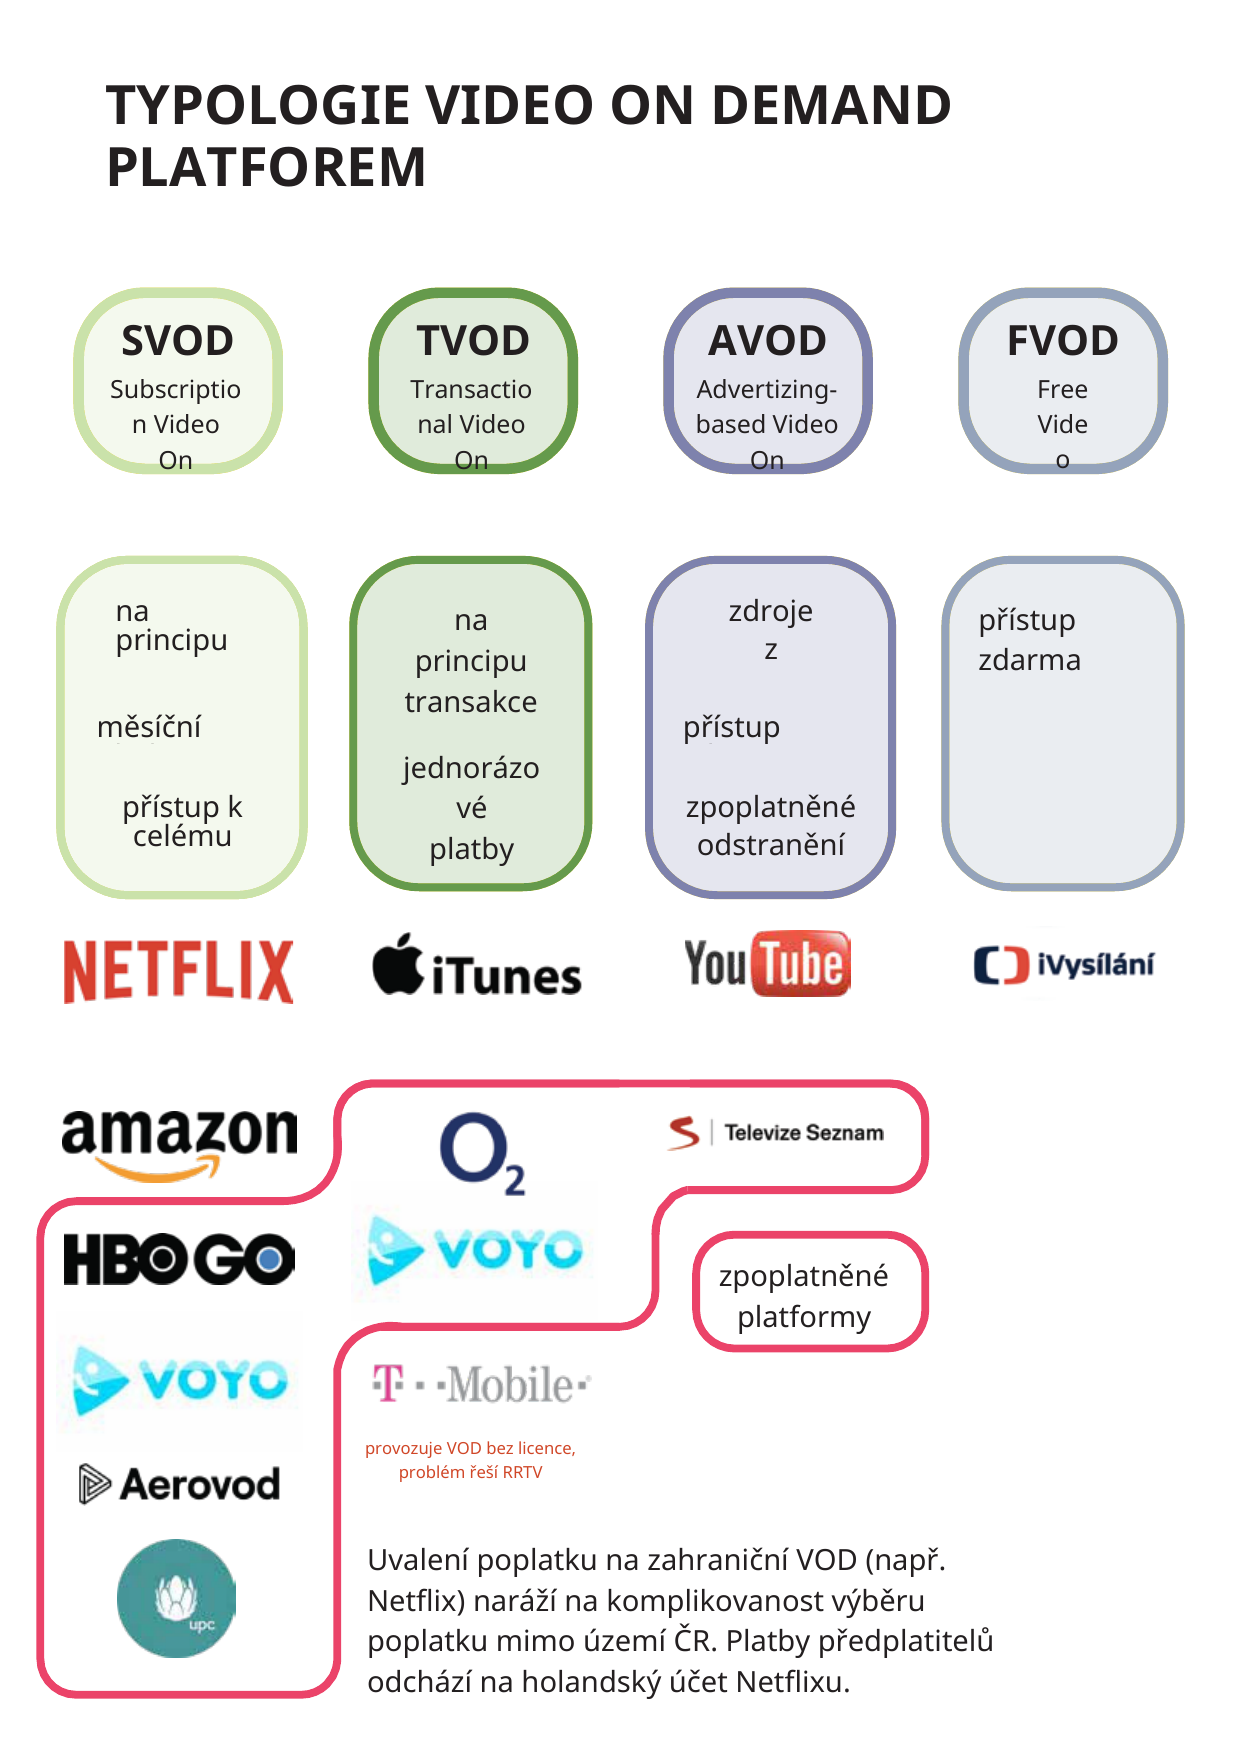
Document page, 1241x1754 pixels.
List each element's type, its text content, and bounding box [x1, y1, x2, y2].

text problém řeší RRTV [205, 1460, 736, 1483]
text TYPOLOGIE VIDEO ON DEMAND PLATFOREM [105, 75, 1196, 199]
text platformy [571, 1296, 1037, 1336]
picture [62, 1111, 297, 1183]
picture [64, 1233, 295, 1285]
picture [78, 1462, 281, 1506]
picture [666, 1115, 884, 1151]
picture [117, 1539, 236, 1658]
text provozuje VOD bez licence, [205, 1437, 736, 1459]
picture [64, 940, 294, 1004]
picture [56, 1311, 303, 1452]
picture [367, 1356, 598, 1411]
picture [973, 926, 1157, 1001]
picture [351, 1105, 598, 1321]
subtitle zpoplatněné [571, 1255, 1037, 1294]
picture [372, 932, 583, 995]
subtitle Uvalení poplatku na zahraniční VOD (např. Netflix) naráží na komplikovanost výběru poplatku mimo území ČR. Platby předplatitelů odchází na holandský účet Netflixu. [367, 1539, 1030, 1701]
picture [685, 930, 851, 997]
